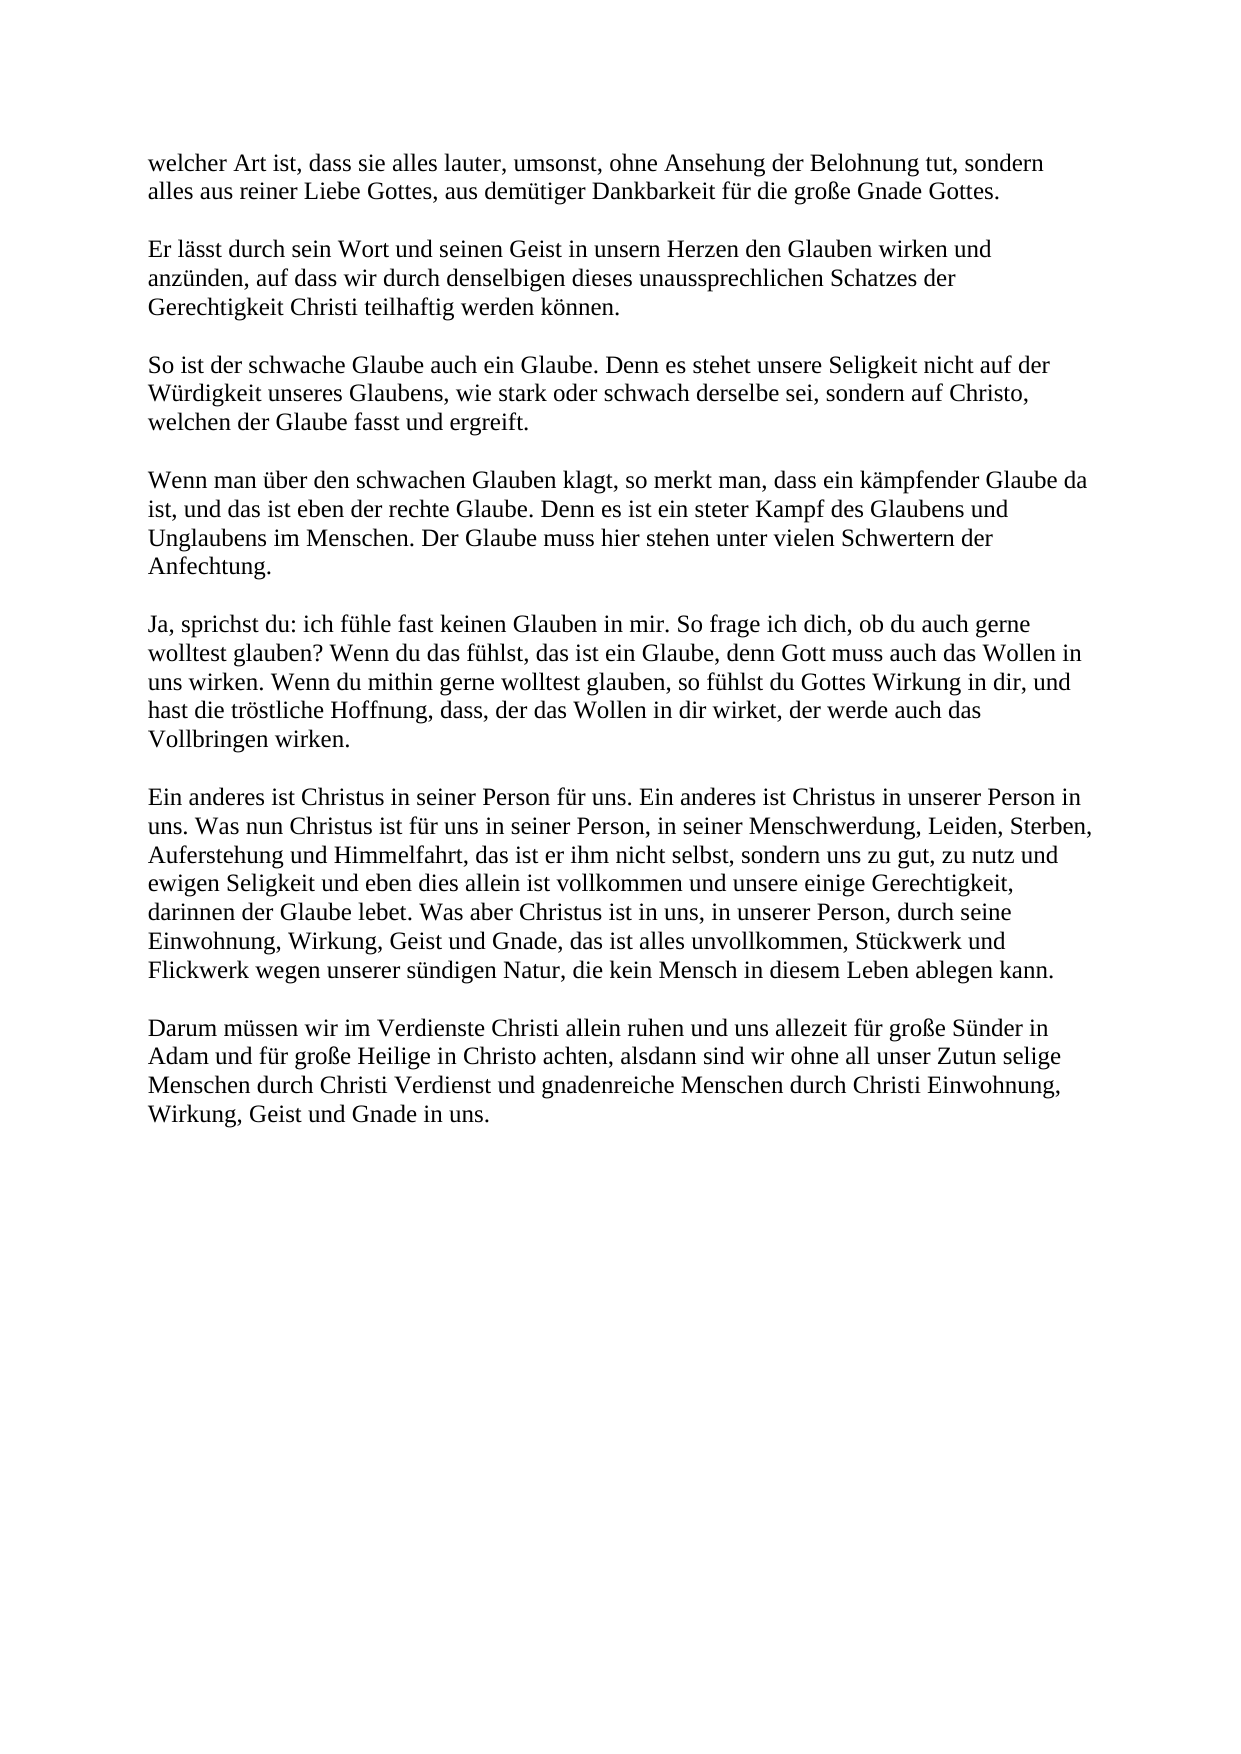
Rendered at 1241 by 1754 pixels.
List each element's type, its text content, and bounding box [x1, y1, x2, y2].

text Ein anderes ist Christus in seiner Person für uns. Ein anderes ist Christus in unserer Person in uns. Was nun Christus ist für uns in seiner Person, in seiner Menschwerdung, Leiden, Sterben, Auferstehung und Himmelfahrt, das ist er ihm nicht selbst, sondern uns zu gut, zu nutz und ewigen Seligkeit und eben dies allein ist vollkommen und unsere einige Gerechtigkeit, darinnen der Glaube lebet. Was aber Christus ist in uns, in unserer Person, durch seine Einwohnung, Wirkung, Geist und Gnade, das ist alles unvollkommen, Stückwerk und Flickwerk wegen unserer sündigen Natur, die kein Mensch in diesem Leben ablegen kann. [148, 782, 1093, 983]
text Darum müssen wir im Verdienste Christi allein ruhen und uns allezeit für große Sünder in Adam und für große Heilige in Christo achten, alsdann sind wir ohne all unser Zutun selige Menschen durch Christi Verdienst und gnadenreiche Menschen durch Christi Einwohnung, Wirkung, Geist und Gnade in uns. [148, 1013, 1093, 1128]
text So ist der schwache Glaube auch ein Glaube. Denn es stehet unsere Seligkeit nicht auf der Würdigkeit unseres Glaubens, wie stark oder schwach derselbe sei, sondern auf Christo, welchen der Glaube fasst und ergreift. [148, 350, 1093, 436]
text Er lässt durch sein Wort und seinen Geist in unsern Herzen den Glauben wirken und anzünden, auf dass wir durch denselbigen dieses unaussprechlichen Schatzes der Gerechtigkeit Christi teilhaftig werden können. [148, 234, 1093, 321]
text Wenn man über den schwachen Glauben klagt, so merkt man, dass ein kämpfender Glaube da ist, und das ist eben der rechte Glaube. Denn es ist ein steter Kampf des Glaubens und Unglaubens im Menschen. Der Glaube muss hier stehen unter vielen Schwertern der Anfechtung. [148, 465, 1093, 580]
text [148, 148, 1093, 205]
text Ja, sprichst du: ich fühle fast keinen Glauben in mir. So frage ich dich, ob du auch gerne wolltest glauben? Wenn du das fühlst, das ist ein Glaube, denn Gott muss auch das Wollen in uns wirken. Wenn du mithin gerne wolltest glauben, so fühlst du Gottes Wirkung in dir, und hast die tröstliche Hoffnung, dass, der das Wollen in dir wirket, der werde auch das Vollbringen wirken. [148, 609, 1093, 753]
